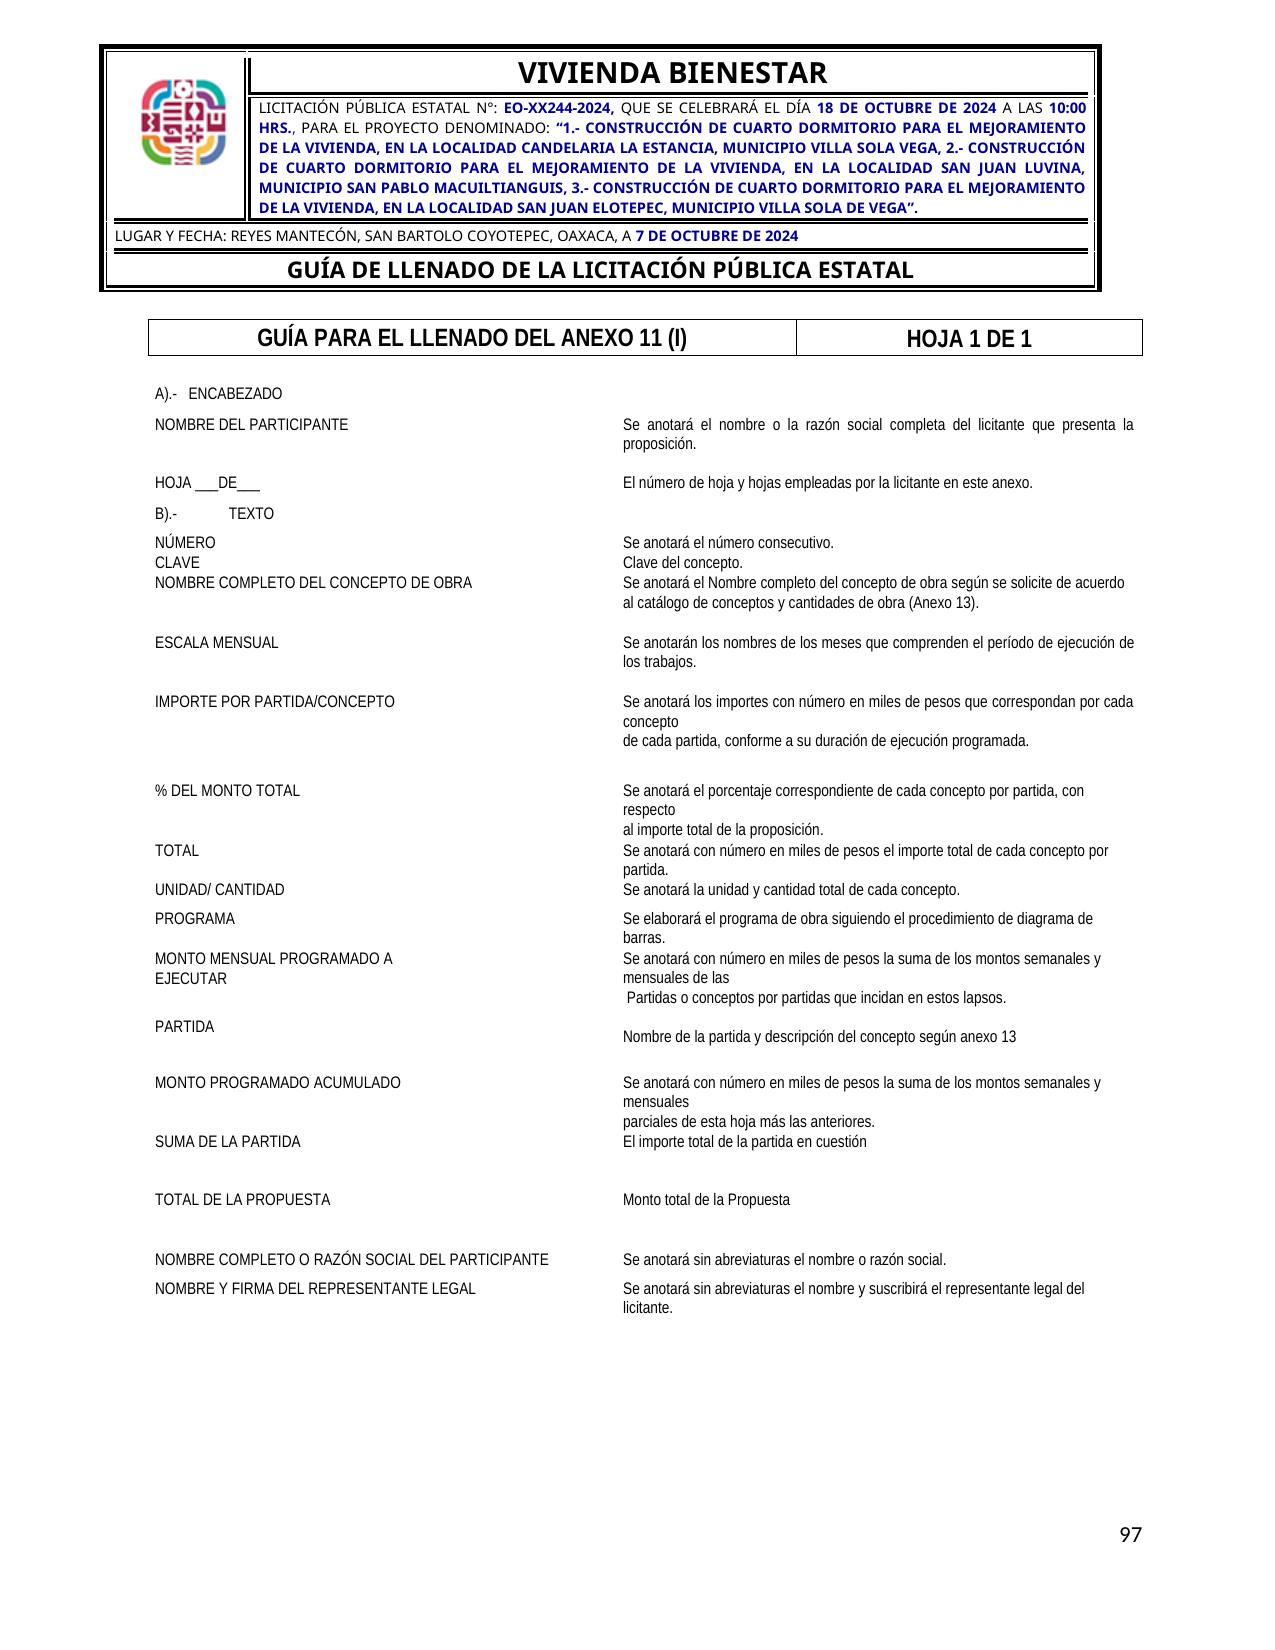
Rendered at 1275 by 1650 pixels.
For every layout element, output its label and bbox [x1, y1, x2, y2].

picture [130, 71, 237, 171]
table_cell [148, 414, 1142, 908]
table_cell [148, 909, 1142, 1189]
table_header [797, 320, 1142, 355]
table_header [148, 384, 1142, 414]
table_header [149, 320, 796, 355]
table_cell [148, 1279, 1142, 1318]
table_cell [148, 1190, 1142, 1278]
